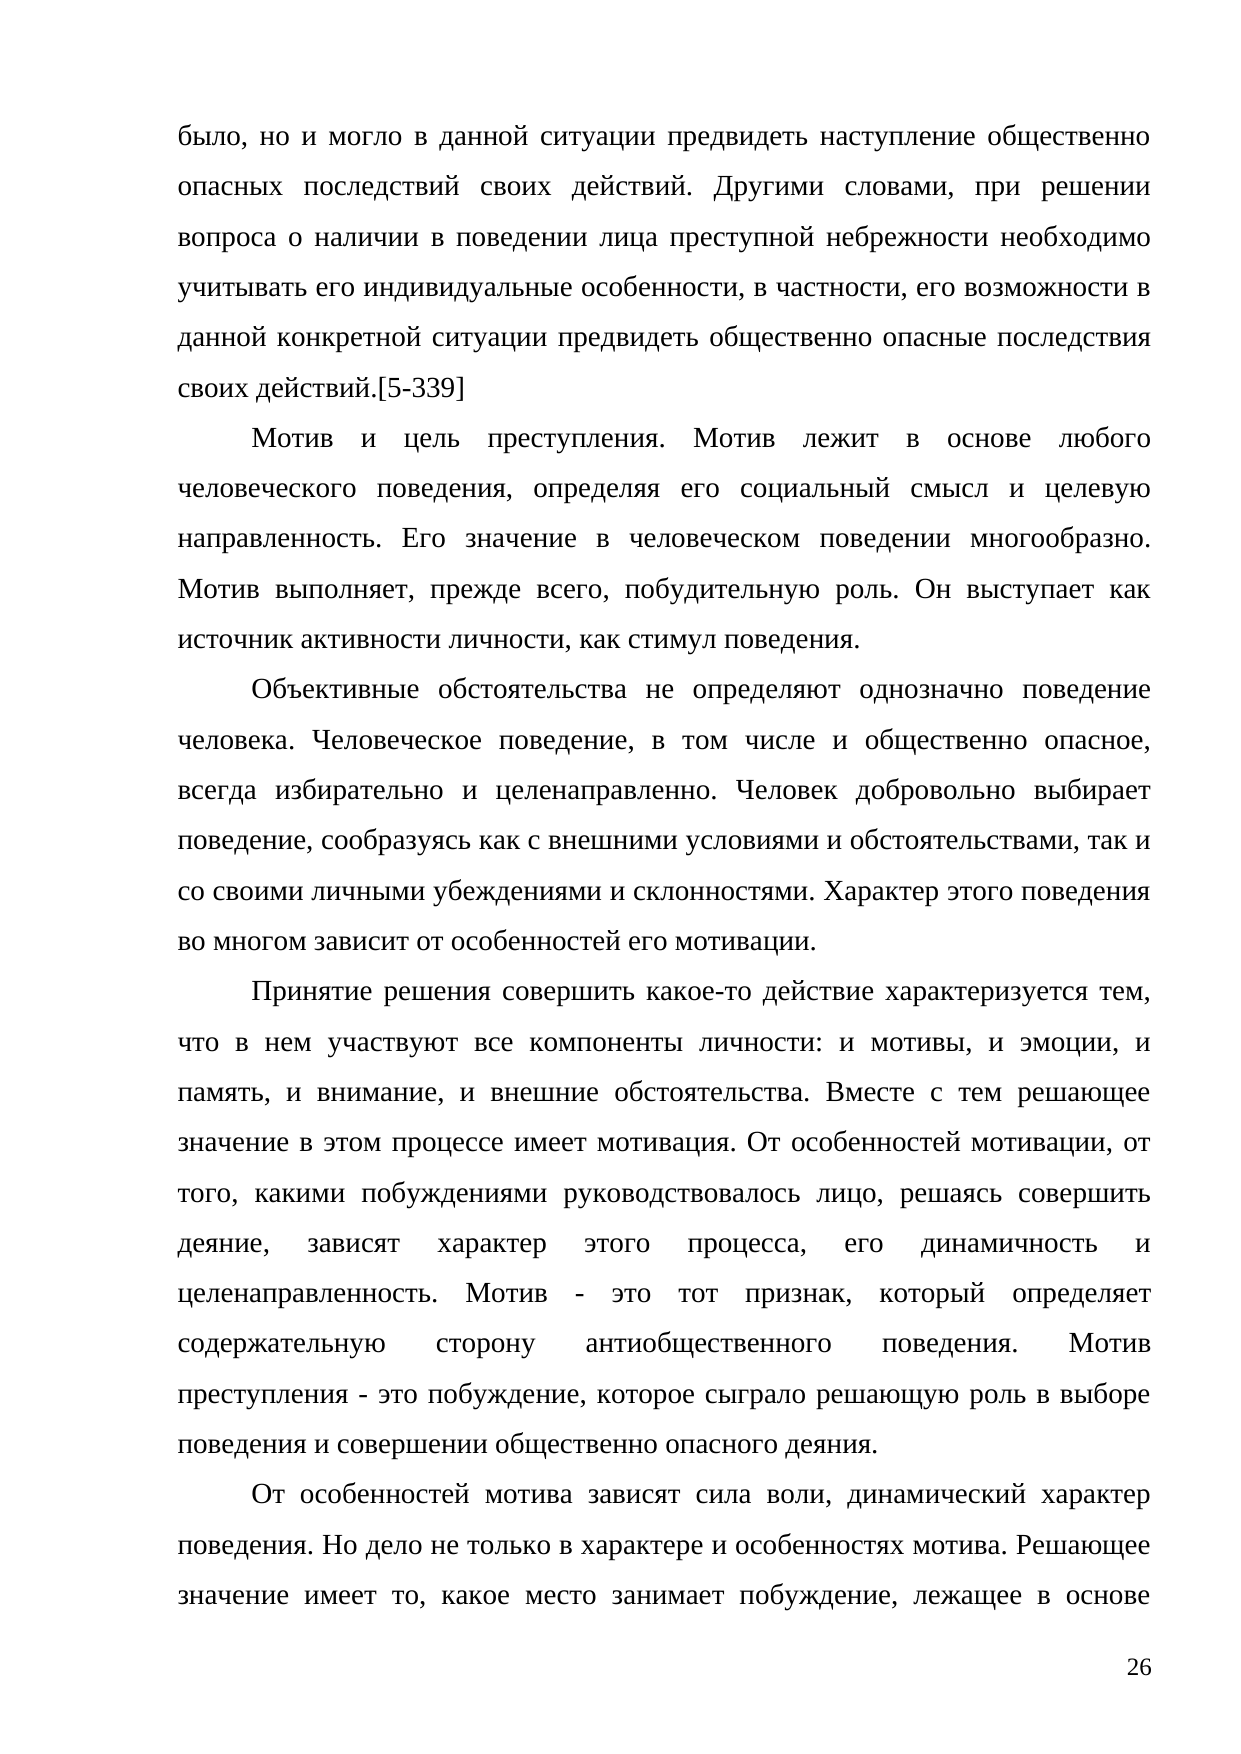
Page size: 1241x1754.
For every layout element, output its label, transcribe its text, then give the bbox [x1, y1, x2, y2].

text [177, 1477, 1152, 1611]
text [177, 118, 1152, 403]
text Мотив и цель преступления. Мотив лежит в основе любого человеческого поведения, определяя его социальный смысл и целевую направленность. Его значение в человеческом поведении многообразно. Мотив выполняет, прежде всего, побудительную роль. Он выступает как источник активности личности, как стимул поведения. [177, 420, 1152, 655]
text Объективные обстоятельства не определяют однозначно поведение человека. Человеческое поведение, в том числе и общественно опасное, всегда избирательно и целенаправленно. Человек добровольно выбирает поведение, сообразуясь как с внешними условиями и обстоятельствами, так и со своими личными убеждениями и склонностями. Характер этого поведения во многом зависит от особенностей его мотивации. [177, 672, 1152, 957]
text Принятие решения совершить какое-то действие характеризуется тем, что в нем участвуют все компоненты личности: и мотивы, и эмоции, и память, и внимание, и внешние обстоятельства. Вместе с тем решающее значение в этом процессе имеет мотивация. От особенностей мотивации, от того, какими побуждениями руководствовалось лицо, решаясь совершить деяние, зависят характер этого процесса, его динамичность и целенаправленность. Мотив - это тот признак, который определяет содержательную сторону антиобщественного поведения. Мотив преступления - это побуждение, которое сыграло решающую роль в выборе поведения и совершении общественно опасного деяния. [177, 973, 1152, 1460]
